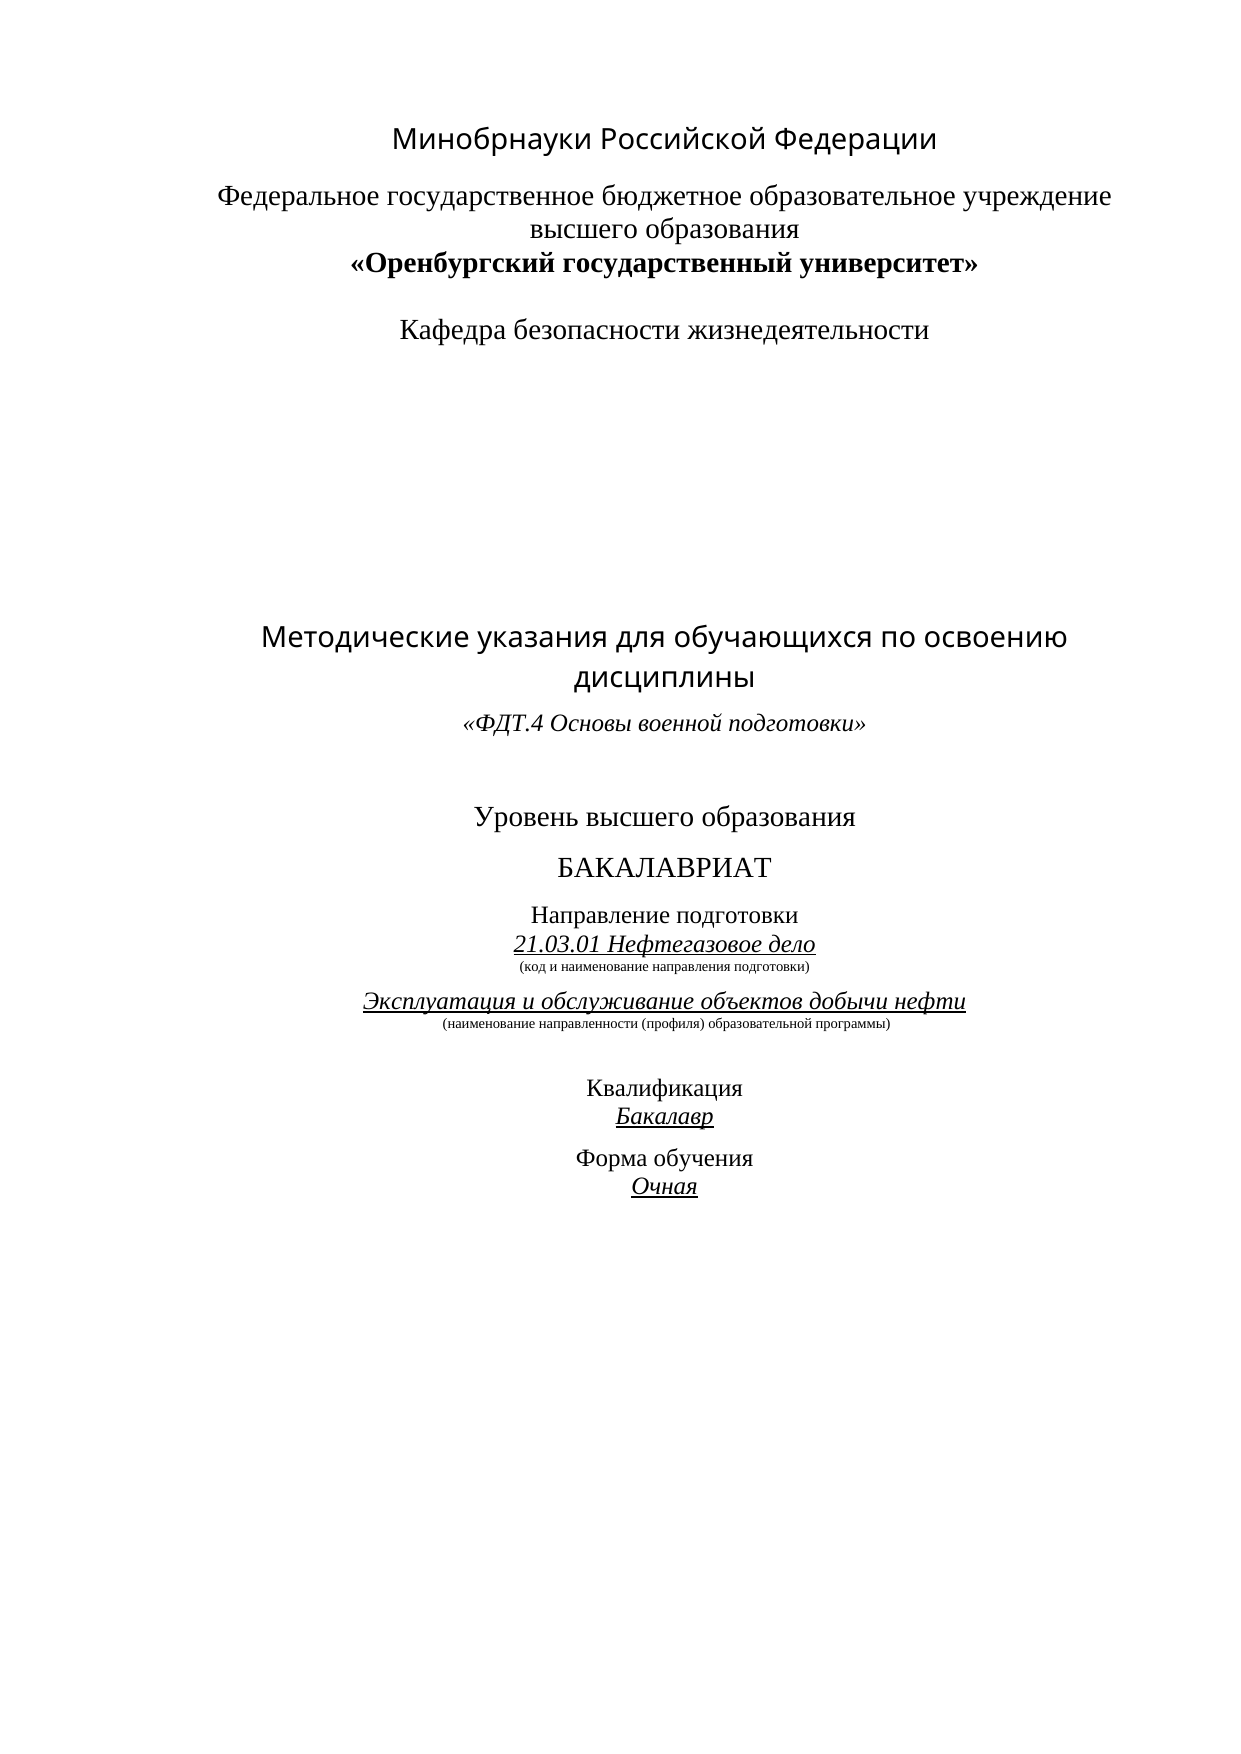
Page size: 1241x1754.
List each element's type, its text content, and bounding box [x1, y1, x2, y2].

text (наименование направленности (профиля) образовательной программы) [177, 1015, 1152, 1044]
text Минобрнауки Российской Федерации [177, 118, 1152, 158]
text Кафедра безопасности жизнедеятельности [177, 312, 1152, 345]
text Форма обучения [177, 1143, 1152, 1171]
text 21.03.01 Нефтегазовое дело [177, 929, 1152, 958]
text Бакалавр [177, 1101, 1152, 1130]
text Уровень высшего образования [177, 799, 1152, 833]
text высшего образования [177, 211, 1152, 245]
text «Оренбургский государственный университет» [177, 245, 1152, 278]
text Квалификация [177, 1073, 1152, 1101]
text Федеральное государственное бюджетное образовательное учреждение [177, 178, 1152, 211]
text (код и наименование направления подготовки) [177, 958, 1152, 986]
text «ФДТ.4 Основы военной подготовки» [177, 708, 1152, 737]
text БАКАЛАВРИАТ [177, 850, 1152, 883]
text Очная [177, 1171, 1152, 1200]
text Методические указания для обучающихся по освоению дисциплины [177, 617, 1152, 696]
text Направление подготовки [177, 900, 1152, 929]
text Эксплуатация и обслуживание объектов добычи нефти [177, 986, 1152, 1015]
